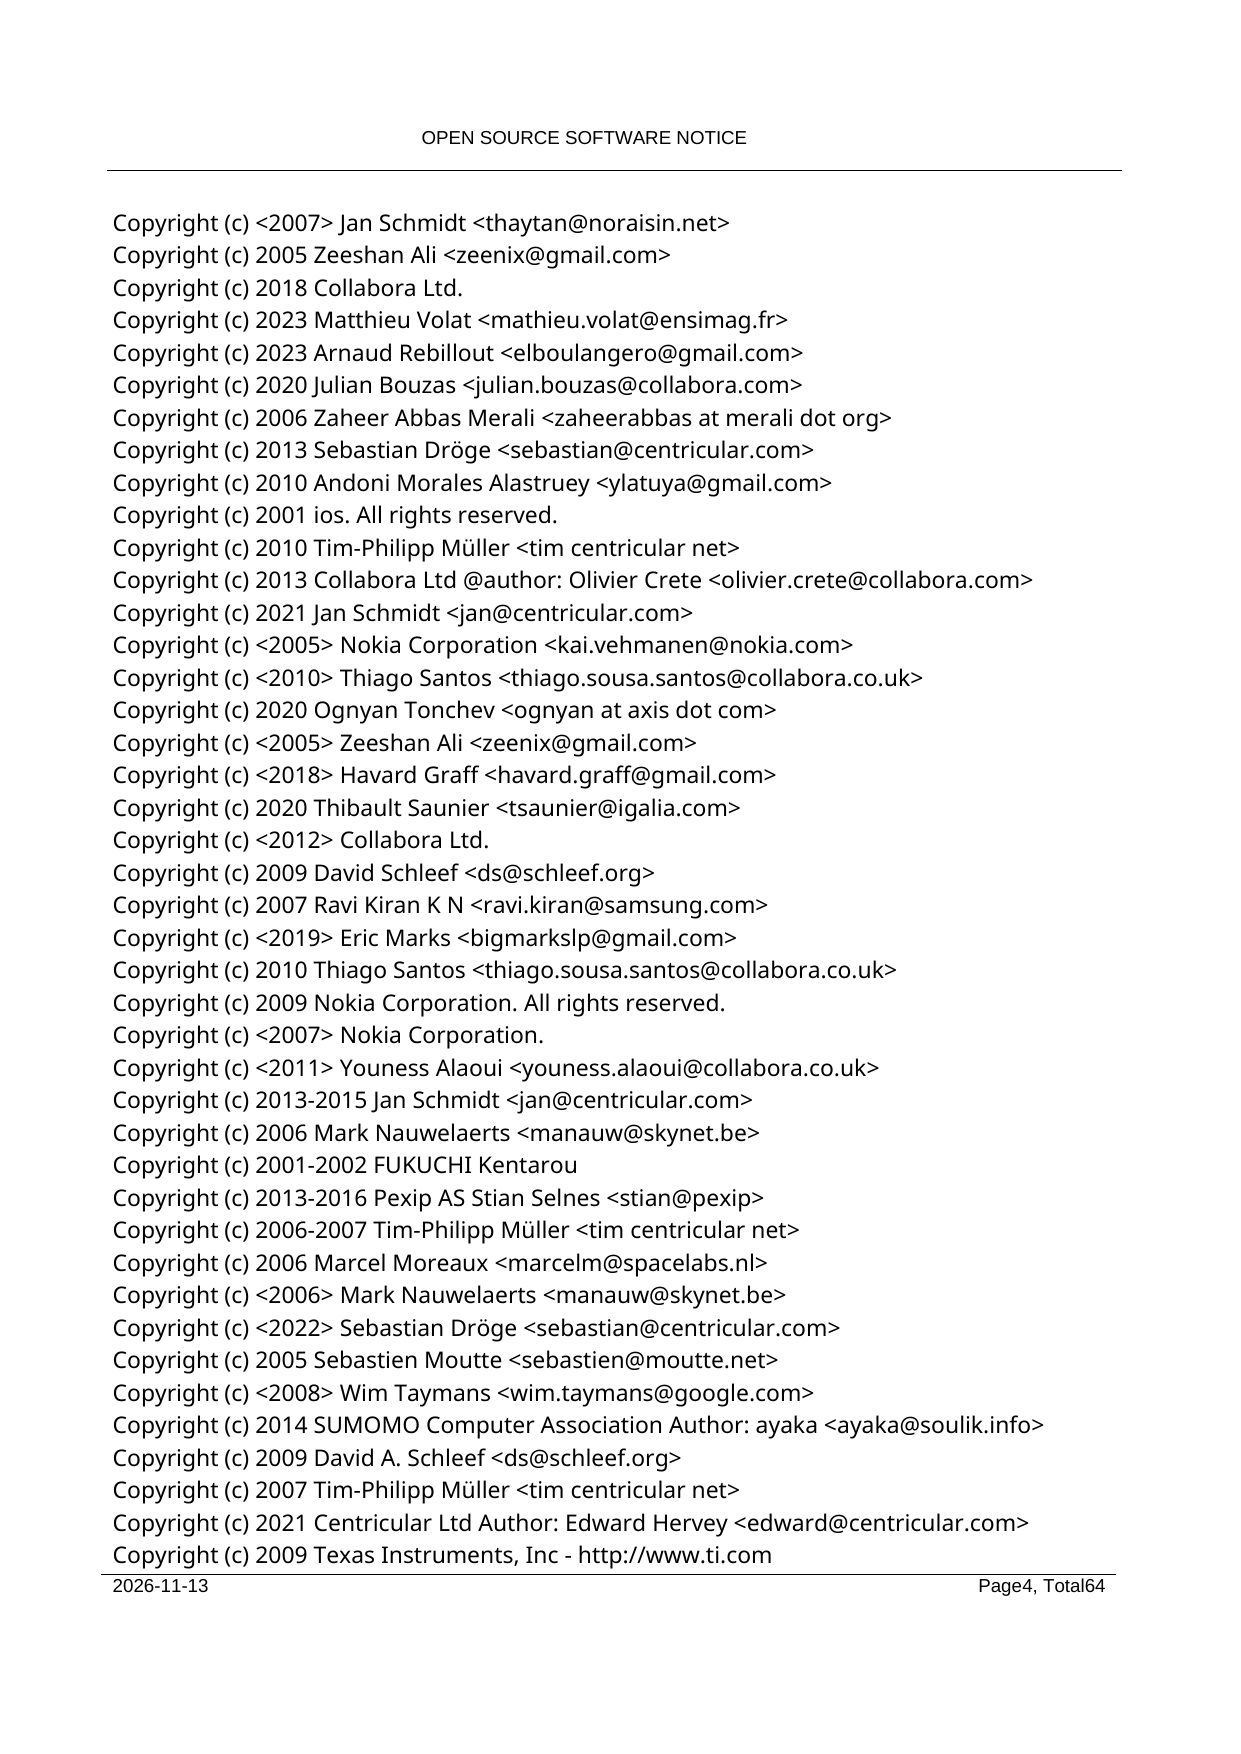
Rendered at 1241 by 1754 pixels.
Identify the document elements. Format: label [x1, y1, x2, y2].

text [112, 206, 1128, 1571]
